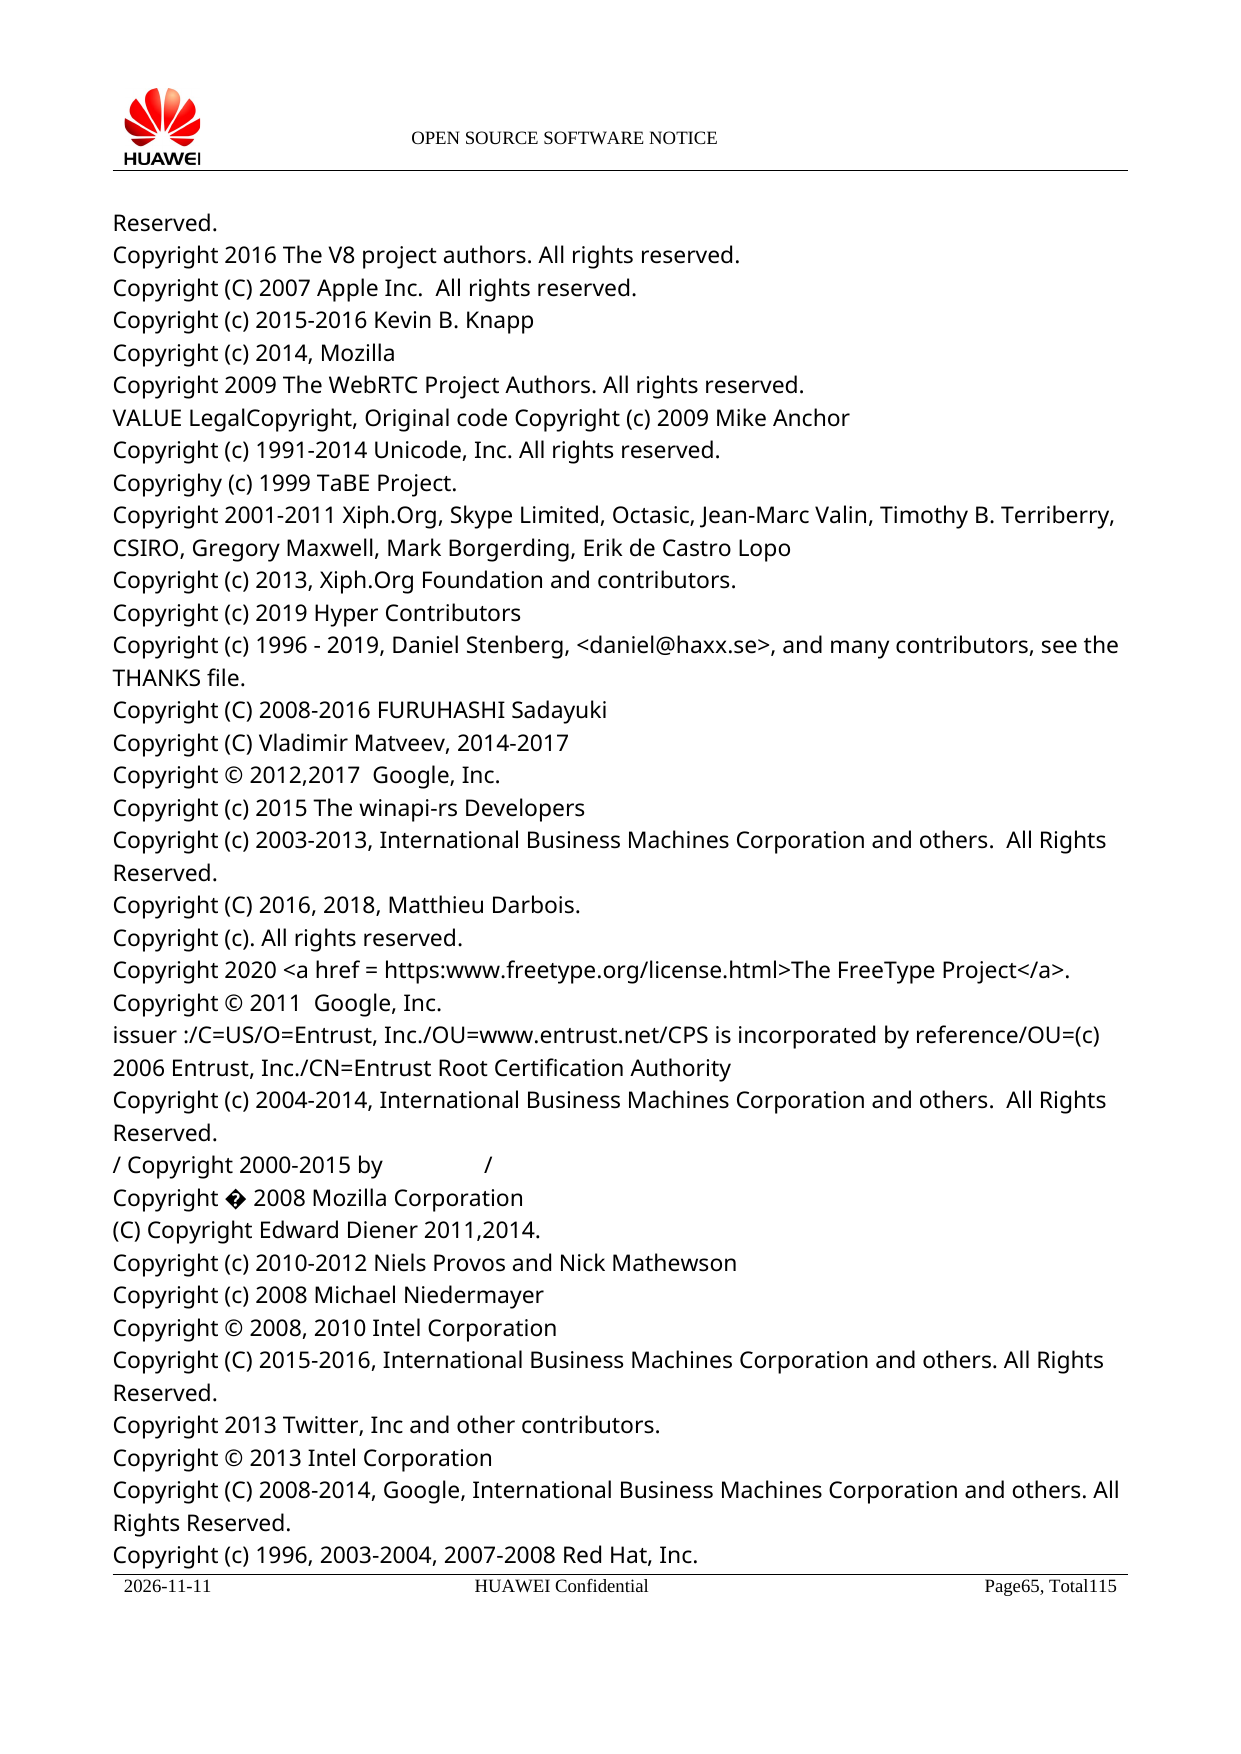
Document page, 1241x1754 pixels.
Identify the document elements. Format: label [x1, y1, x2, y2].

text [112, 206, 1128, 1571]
picture [124, 88, 201, 165]
